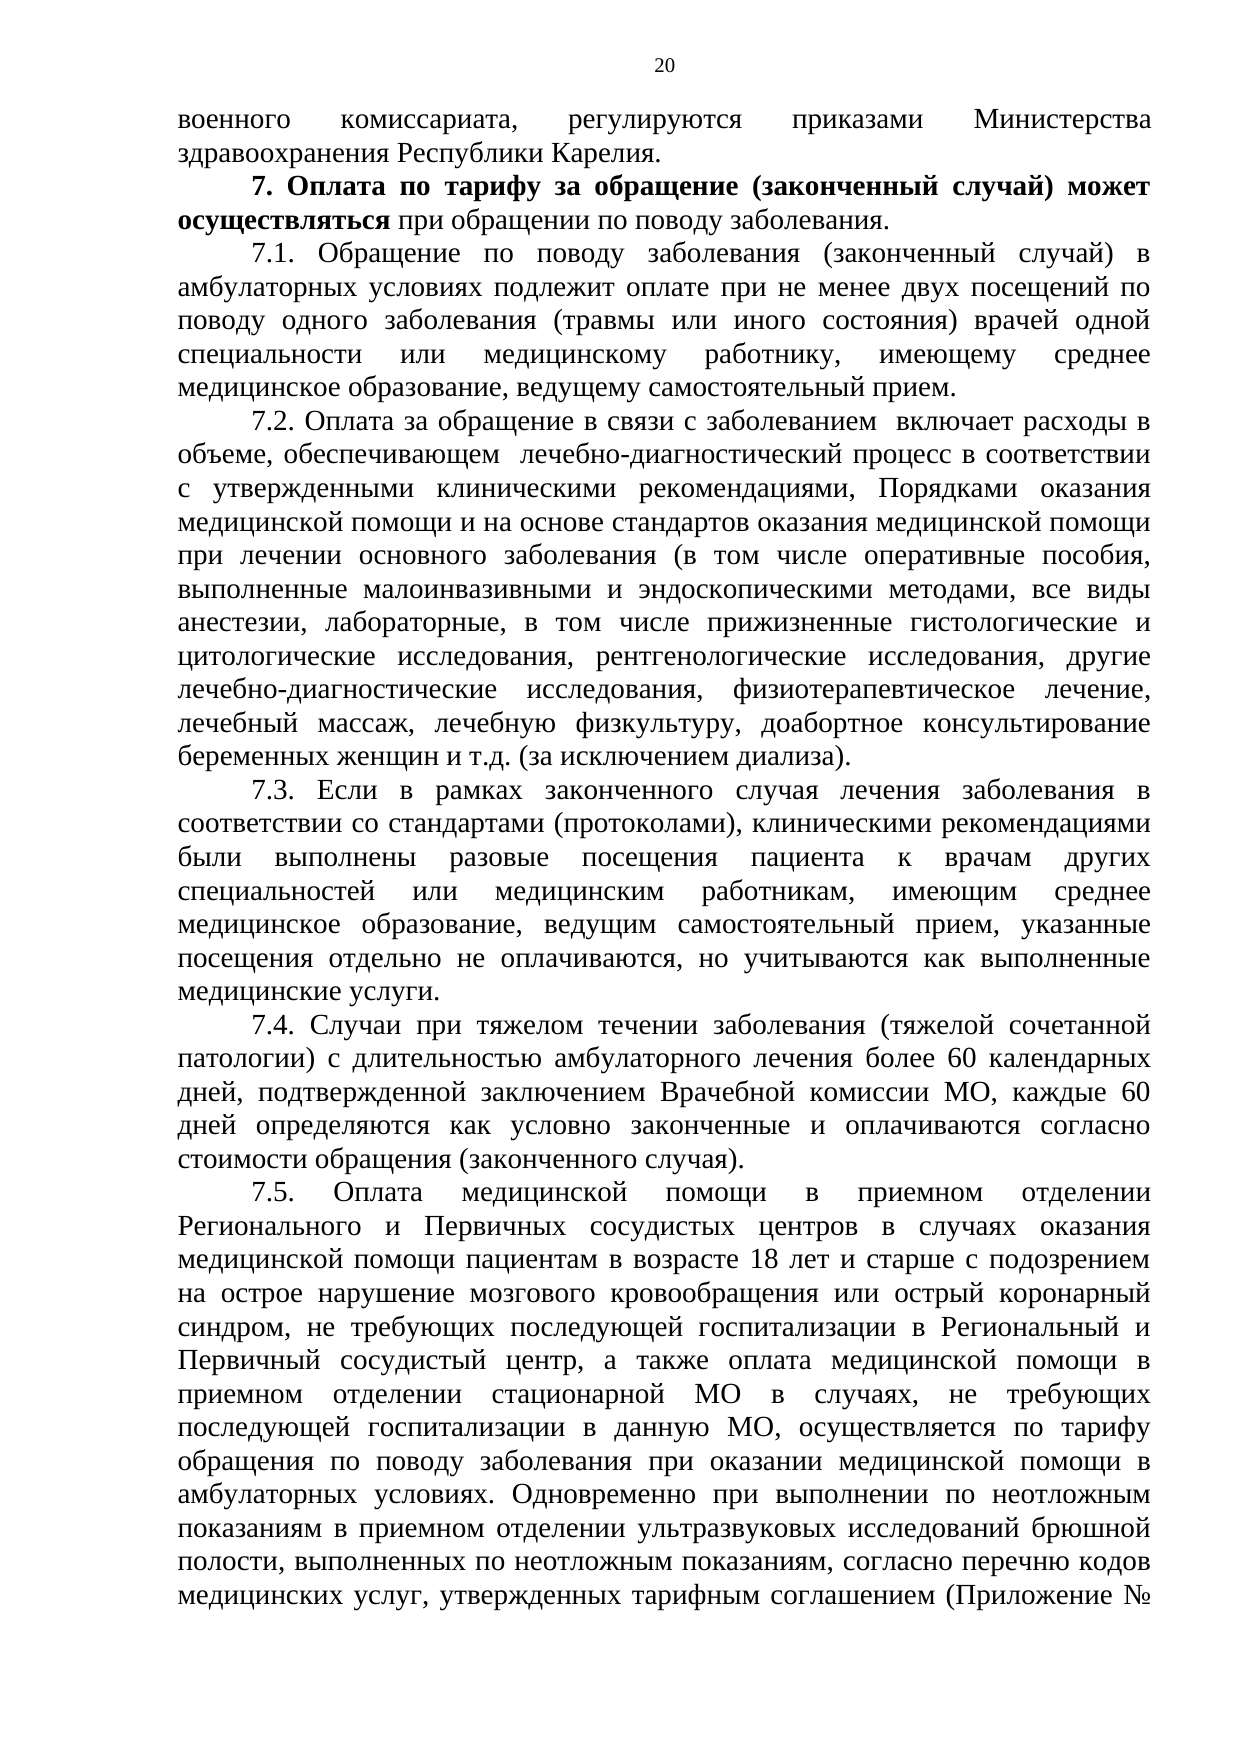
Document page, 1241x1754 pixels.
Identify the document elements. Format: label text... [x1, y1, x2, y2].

text 7.4. Случаи при тяжелом течении заболевания (тяжелой сочетанной патологии) с длительностью амбулаторного лечения более 60 календарных дней, подтвержденной заключением Врачебной комиссии МО, каждые 60 дней определяются как условно законченные и оплачиваются согласно стоимости обращения (законченного случая). [177, 1007, 1152, 1174]
text 7.2. Оплата за обращение в связи с заболеванием включает расходы в объеме, обеспечивающем лечебно-диагностический процесс в соответствии с утвержденными клиническими рекомендациями, Порядками оказания медицинской помощи и на основе стандартов оказания медицинской помощи при лечении основного заболевания (в том числе оперативные пособия, выполненные малоинвазивными и эндоскопическими методами, все виды анестезии, лабораторные, в том числе прижизненные гистологические и цитологические исследования, рентгенологические исследования, другие лечебно-диагностические исследования, физиотерапевтическое лечение, лечебный массаж, лечебную физкультуру, доабортное консультирование беременных женщин и т.д. (за исключением диализа). [177, 403, 1152, 772]
text 7. Оплата по тарифу за обращение (законченный случай) может осуществляться при обращении по поводу заболевания. [177, 168, 1152, 235]
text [177, 101, 1152, 168]
title 7.1. Обращение по поводу заболевания (законченный случай) в амбулаторных условиях подлежит оплате при не менее двух посещений по поводу одного заболевания (травмы или иного состояния) врачей одной специальности или медицинскому работнику, имеющему среднее медицинское образование, ведущему самостоятельный прием. [177, 235, 1152, 403]
text 7.3. Если в рамках законченного случая лечения заболевания в соответствии со стандартами (протоколами), клиническими рекомендациями были выполнены разовые посещения пациента к врачам других специальностей или медицинским работникам, имеющим среднее медицинское образование, ведущим самостоятельный прием, указанные посещения отдельно не оплачиваются, но учитываются как выполненные медицинские услуги. [177, 772, 1152, 1007]
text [177, 1174, 1152, 1611]
